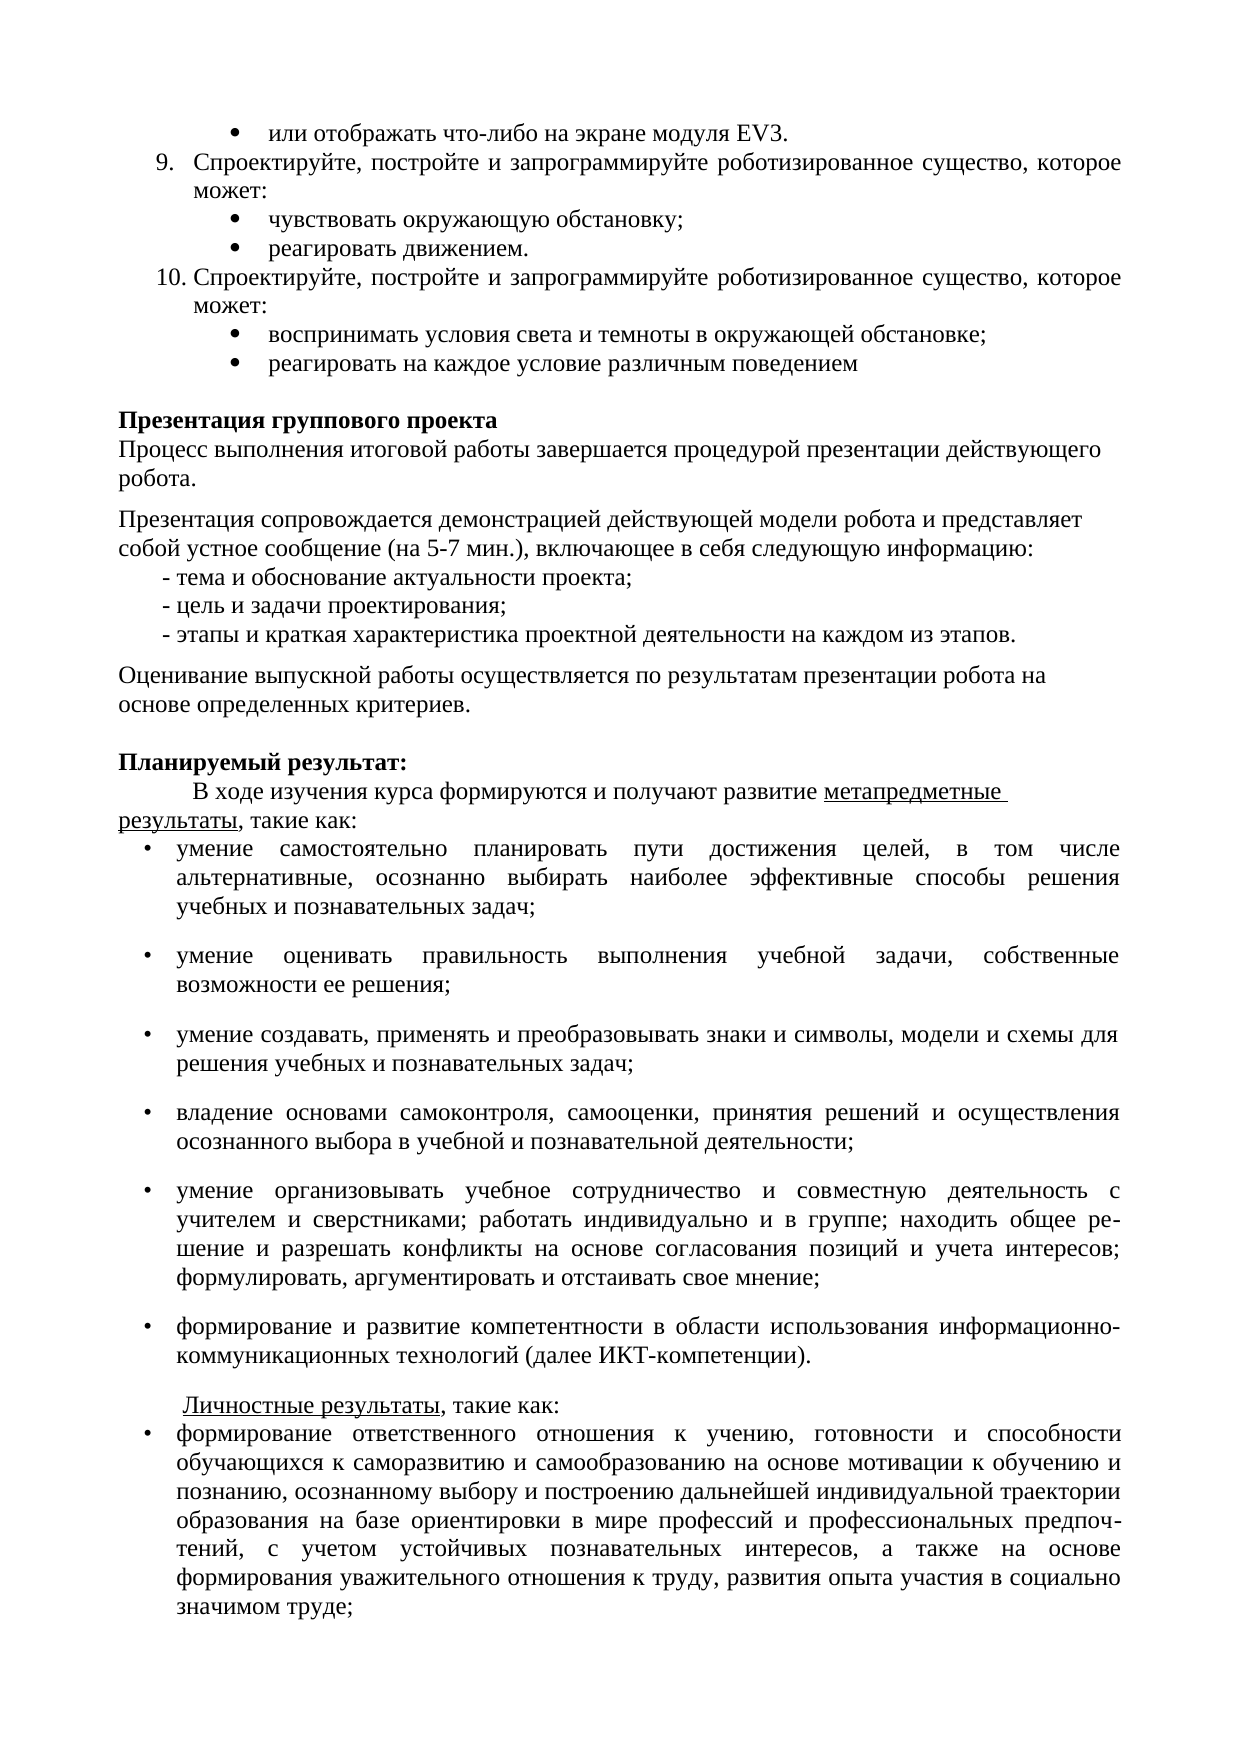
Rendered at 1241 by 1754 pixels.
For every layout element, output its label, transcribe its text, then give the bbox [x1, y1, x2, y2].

text В ходе изучения курса формируются и получают развитие метапредметные результаты, такие как: [118, 776, 1122, 833]
text Планируемый результат: [118, 747, 1122, 776]
text Презентация группового проекта [118, 406, 1122, 434]
list умение самостоятельно планировать пути достижения целей, в том числе альтернативные, осознанно выбирать наиболее эффективные способы решения учебных и познавательных задач; [143, 833, 1121, 920]
text - этапы и краткая характеристика проектной деятельности на каждом из этапов. [118, 619, 1122, 648]
text Личностные результаты, такие как: [121, 1390, 1122, 1418]
list умение организовывать учебное сотрудничество и совместную деятельность с учителем и сверстниками; работать индивидуально и в группе; находить общее решение и разрешать конфликты на основе согласования позиций и учета интересов; формулировать, аргументировать и отстаивать свое мнение; [143, 1176, 1121, 1291]
list воспринимать условия света и темноты в окружающей обстановке; [231, 319, 1122, 348]
text - цель и задачи проектирования; [118, 591, 1122, 619]
text Процесс выполнения итоговой работы завершается процедурой презентации действующего робота. [118, 434, 1122, 492]
text - тема и обоснование актуальности проекта; [118, 562, 1122, 591]
list или отображать что-либо на экране модуля EV3. [231, 118, 1122, 147]
list умение оценивать правильность выполнения учебной задачи, собственные возможности ее решения; [143, 941, 1119, 998]
list владение основами самоконтроля, самооценки, принятия решений и осуществления осознанного выбора в учебной и познавательной деятельности; [143, 1097, 1121, 1155]
list реагировать на каждое условие различным поведением [231, 348, 1122, 377]
list реагировать движением. [231, 233, 1122, 262]
list умение создавать, применять и преобразовывать знаки и символы, модели и схемы для решения учебных и познавательных задач; [143, 1019, 1119, 1076]
list формирование ответственного отношения к учению, готовности и способности обучающихся к саморазвитию и самообразованию на основе мотивации к обучению и познанию, осознанному выбору и построению дальнейшей индивидуальной траектории образования на базе ориентировки в мире профессий и профессиональных предпочтений, с учетом устойчивых познавательных интересов, а также на основе формирования уважительного отношения к труду, развития опыта участия в социально значимом труде; [143, 1418, 1122, 1620]
list формирование и развитие компетентности в области использования информационно-коммуникационных технологий (далее ИКТ-компетенции). [143, 1311, 1121, 1369]
text Оценивание выпускной работы осуществляется по результатам презентации робота на основе определенных критериев. [118, 661, 1122, 718]
text Презентация сопровождается демонстрацией действующей модели робота и представляет собой устное сообщение (на 5-7 мин.), включающее в себя следующую информацию: [118, 504, 1122, 562]
list Спроектируйте, постройте и запрограммируйте роботизированное существо, которое может: [156, 147, 1122, 204]
list Спроектируйте, постройте и запрограммируйте роботизированное существо, которое может: [156, 262, 1122, 319]
list чувствовать окружающую обстановку; [231, 204, 1122, 233]
